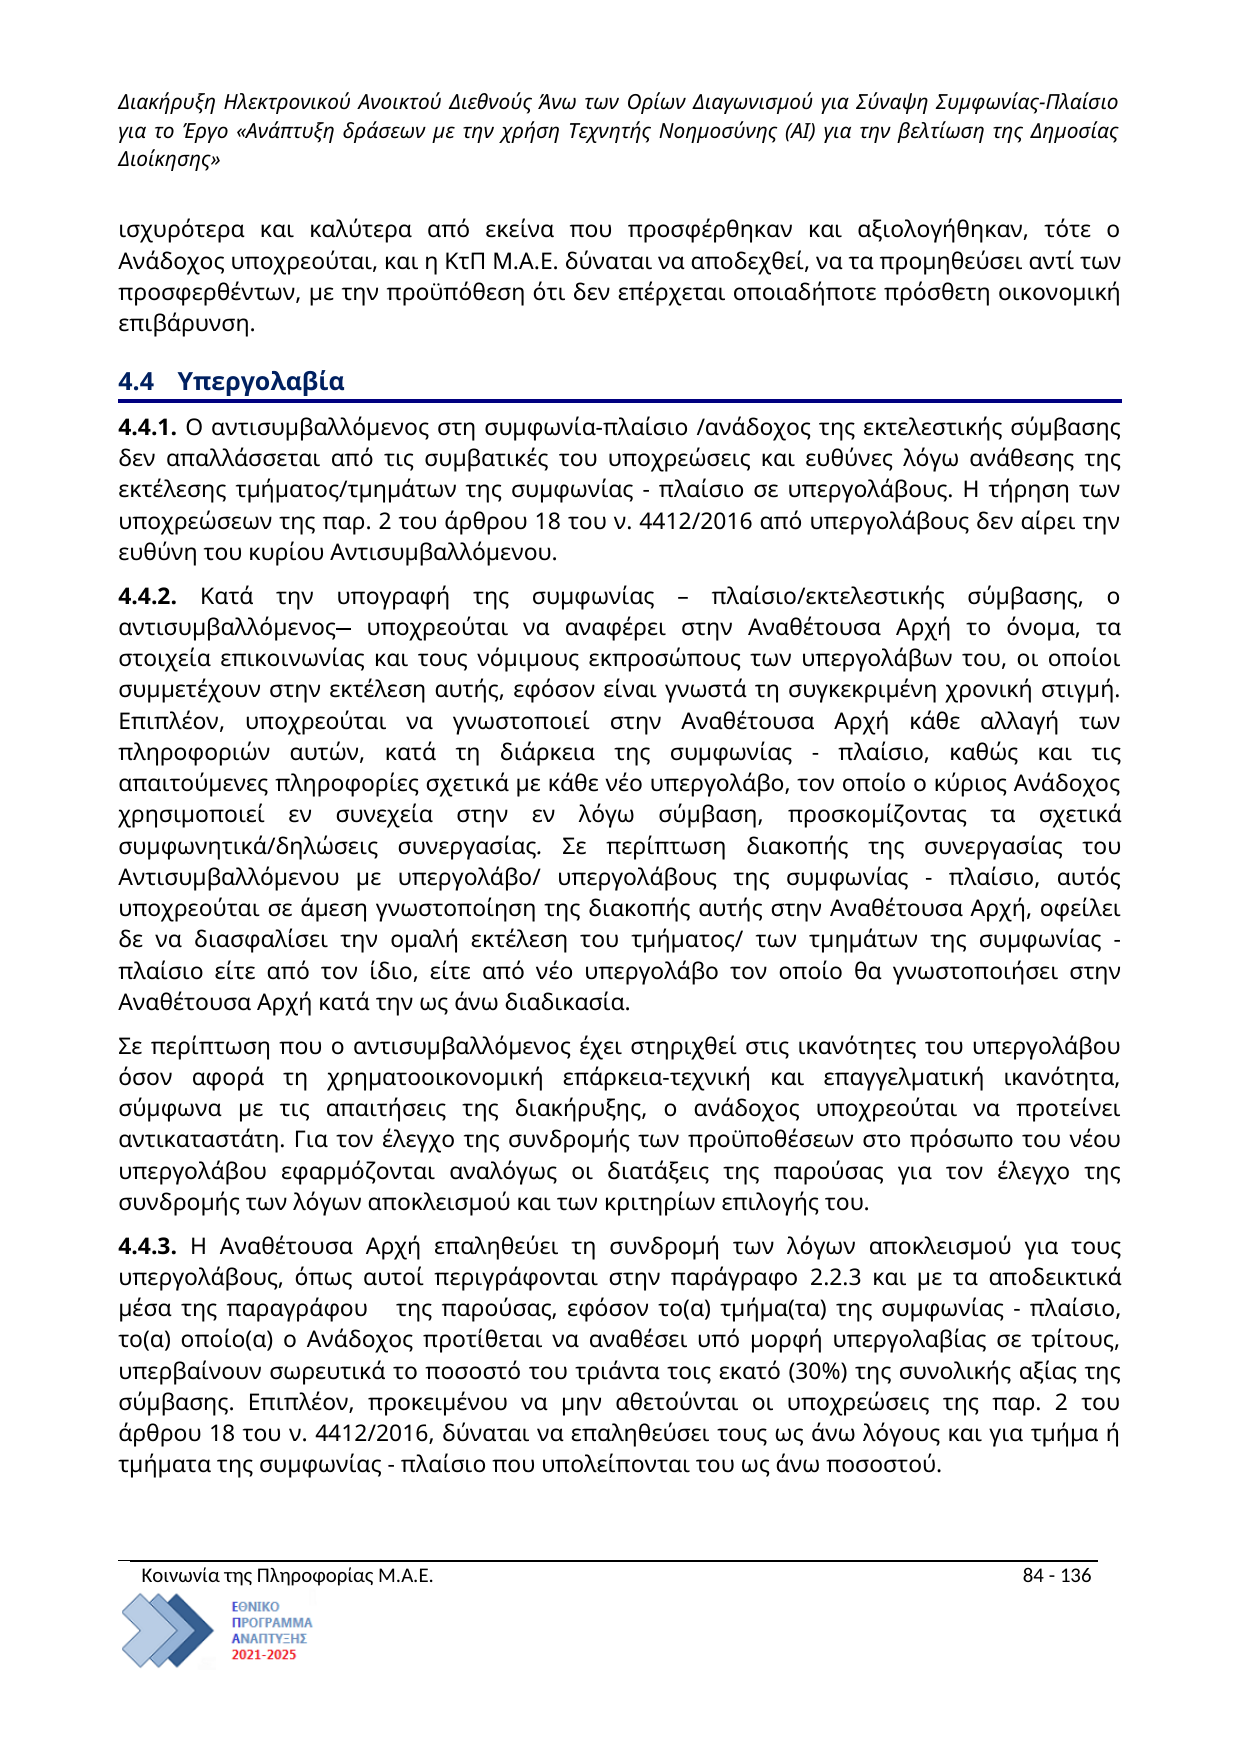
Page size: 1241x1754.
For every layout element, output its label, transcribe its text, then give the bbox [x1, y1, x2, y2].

text Σε περίπτωση που ο αντισυμβαλλόμενος έχει στηριχθεί στις ικανότητες του υπεργολάβου όσον αφορά τη χρηματοοικονομική επάρκεια-τεχνική και επαγγελματική ικανότητα, σύμφωνα με τις απαιτήσεις της διακήρυξης, ο ανάδοχος υποχρεούται να προτείνει αντικαταστάτη. Για τον έλεγχο της συνδρομής των προϋποθέσεων στο πρόσωπο του νέου υπεργολάβου εφαρμόζονται αναλόγως οι διατάξεις της παρούσας για τον έλεγχο της συνδρομής των λόγων αποκλεισμού και των κριτηρίων επιλογής του. [118, 1030, 1122, 1217]
text 4.4.2. Κατά την υπογραφή της συμφωνίας – πλαίσιο/εκτελεστικής σύμβασης, ο αντισυμβαλλόμενος υποχρεούται να αναφέρει στην Αναθέτουσα Αρχή το όνομα, τα στοιχεία επικοινωνίας και τους νόμιμους εκπροσώπους των υπεργολάβων του, οι οποίοι συμμετέχουν στην εκτέλεση αυτής, εφόσον είναι γνωστά τη συγκεκριμένη χρονική στιγμή. Επιπλέον, υποχρεούται να γνωστοποιεί στην Αναθέτουσα Αρχή κάθε αλλαγή των πληροφοριών αυτών, κατά τη διάρκεια της συμφωνίας - πλαίσιο, καθώς και τις απαιτούμενες πληροφορίες σχετικά με κάθε νέο υπεργολάβο, τον οποίο ο κύριος Ανάδοχος χρησιμοποιεί εν συνεχεία στην εν λόγω σύμβαση, προσκομίζοντας τα σχετικά συμφωνητικά/δηλώσεις συνεργασίας. Σε περίπτωση διακοπής της συνεργασίας του Αντισυμβαλλόμενου με υπεργολάβο/ υπεργολάβους της συμφωνίας - πλαίσιο, αυτός υποχρεούται σε άμεση γνωστοποίηση της διακοπής αυτής στην Αναθέτουσα Αρχή, οφείλει δε να διασφαλίσει την ομαλή εκτέλεση του τμήματος/ των τμημάτων της συμφωνίας - πλαίσιο είτε από τον ίδιο, είτε από νέο υπεργολάβο τον οποίο θα γνωστοποιήσει στην Αναθέτουσα Αρχή κατά την ως άνω διαδικασία. [118, 580, 1122, 1017]
subtitle Υπεργολαβία [118, 363, 1122, 399]
text 4.4.1. Ο αντισυμβαλλόμενος στη συμφωνία-πλαίσιο /ανάδοχος της εκτελεστικής σύμβασης δεν απαλλάσσεται από τις συμβατικές του υποχρεώσεις και ευθύνες λόγω ανάθεσης της εκτέλεσης τμήματος/τμημάτων της συμφωνίας - πλαίσιο σε υπεργολάβους. Η τήρηση των υποχρεώσεων της παρ. 2 του άρθρου 18 του ν. 4412/2016 από υπεργολάβους δεν αίρει την ευθύνη του κυρίου Αντισυμβαλλόμενου. [118, 411, 1122, 567]
text 4.4.3. Η Αναθέτουσα Αρχή επαληθεύει τη συνδρομή των λόγων αποκλεισμού για τους υπεργολάβους, όπως αυτοί περιγράφονται στην παράγραφο 2.2.3 και με τα αποδεικτικά μέσα της παραγράφου 0 της παρούσας, εφόσον το(α) τμήμα(τα) της συμφωνίας - πλαίσιο, το(α) οποίο(α) ο Ανάδοχος προτίθεται να αναθέσει υπό μορφή υπεργολαβίας σε τρίτους, υπερβαίνουν σωρευτικά το ποσοστό του τριάντα τοις εκατό (30%) της συνολικής αξίας της σύμβασης. Επιπλέον, προκειμένου να μην αθετούνται οι υποχρεώσεις της παρ. 2 του άρθρου 18 του ν. 4412/2016, δύναται να επαληθεύσει τους ως άνω λόγους και για τμήμα ή τμήματα της συμφωνίας - πλαίσιο που υπολείπονται του ως άνω ποσοστού. [118, 1230, 1122, 1480]
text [118, 213, 1122, 338]
